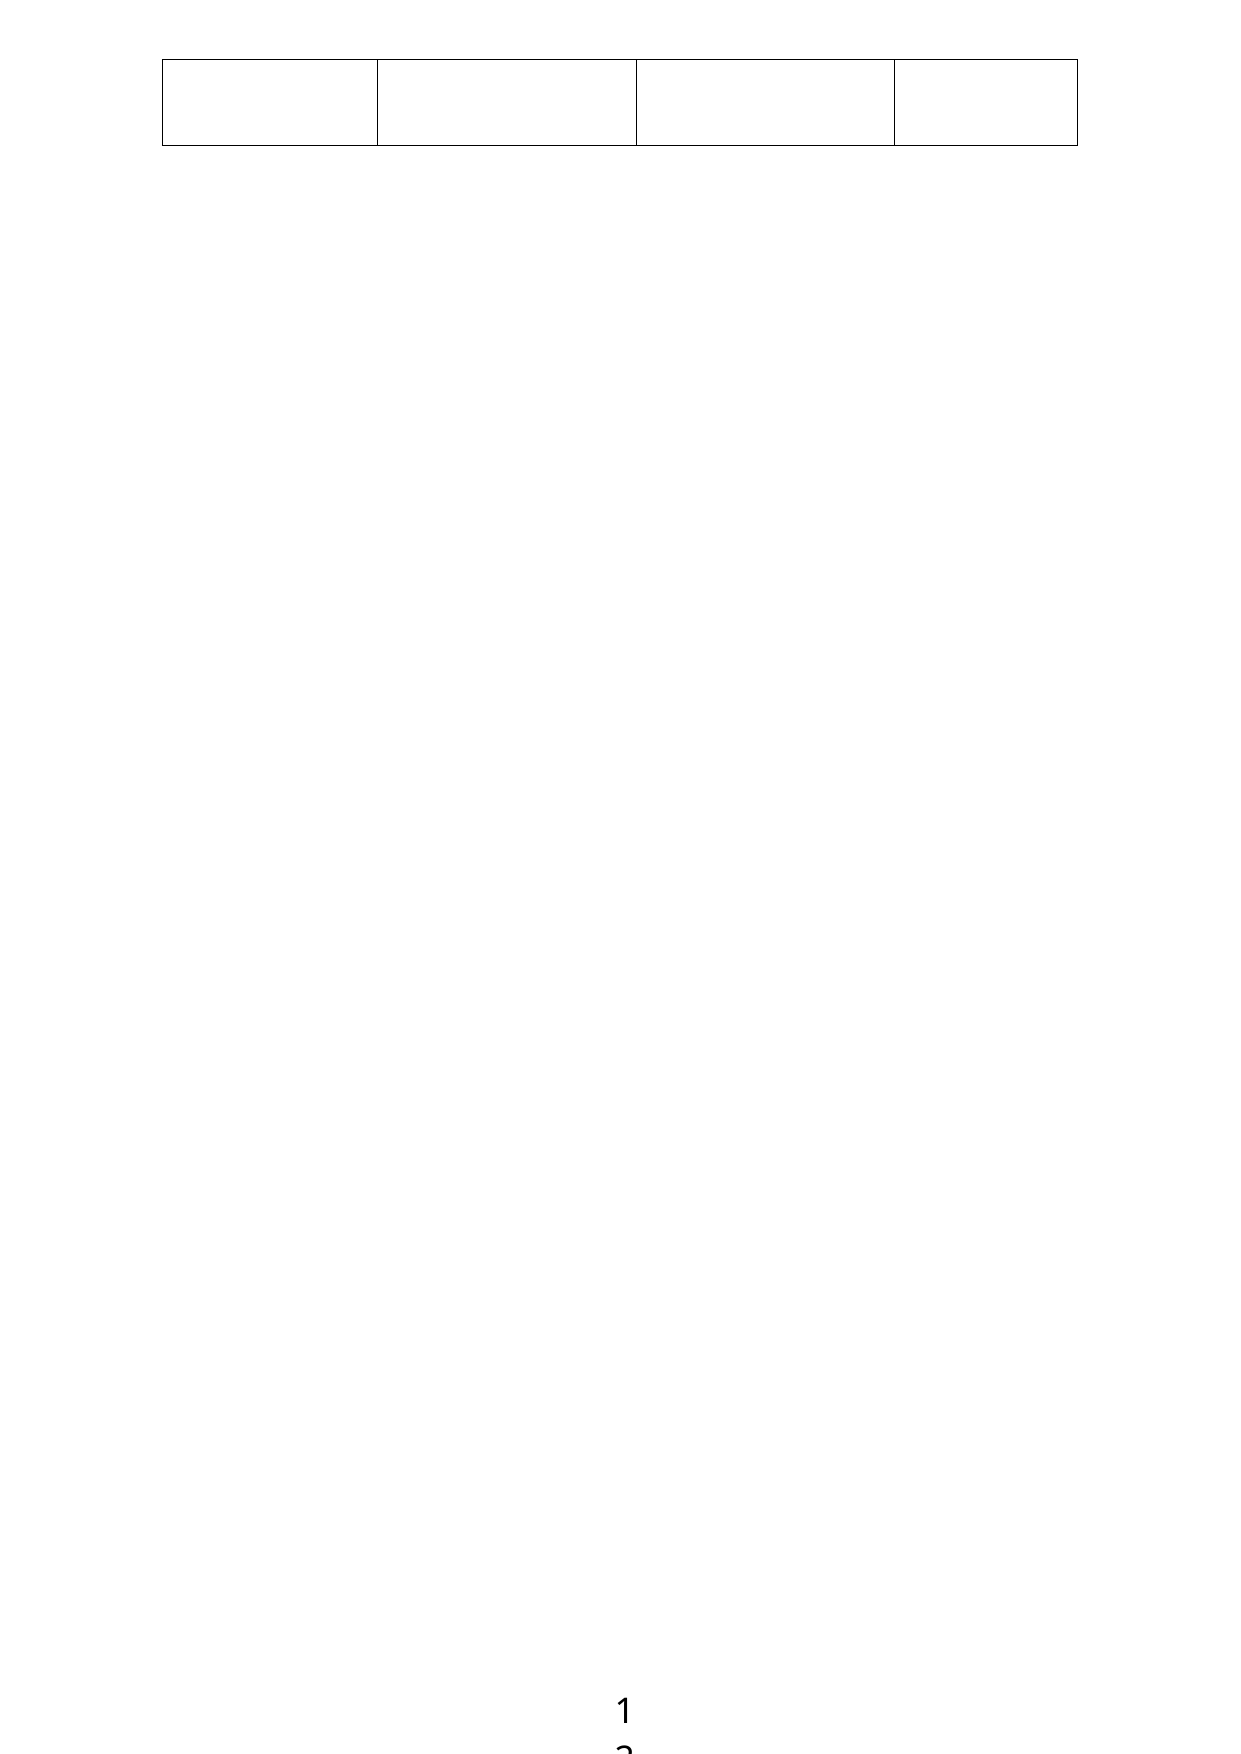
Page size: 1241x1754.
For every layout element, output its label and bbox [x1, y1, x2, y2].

table_cell [895, 60, 1077, 145]
table_cell [378, 60, 636, 145]
table_cell [637, 60, 894, 145]
table_cell [163, 60, 377, 145]
